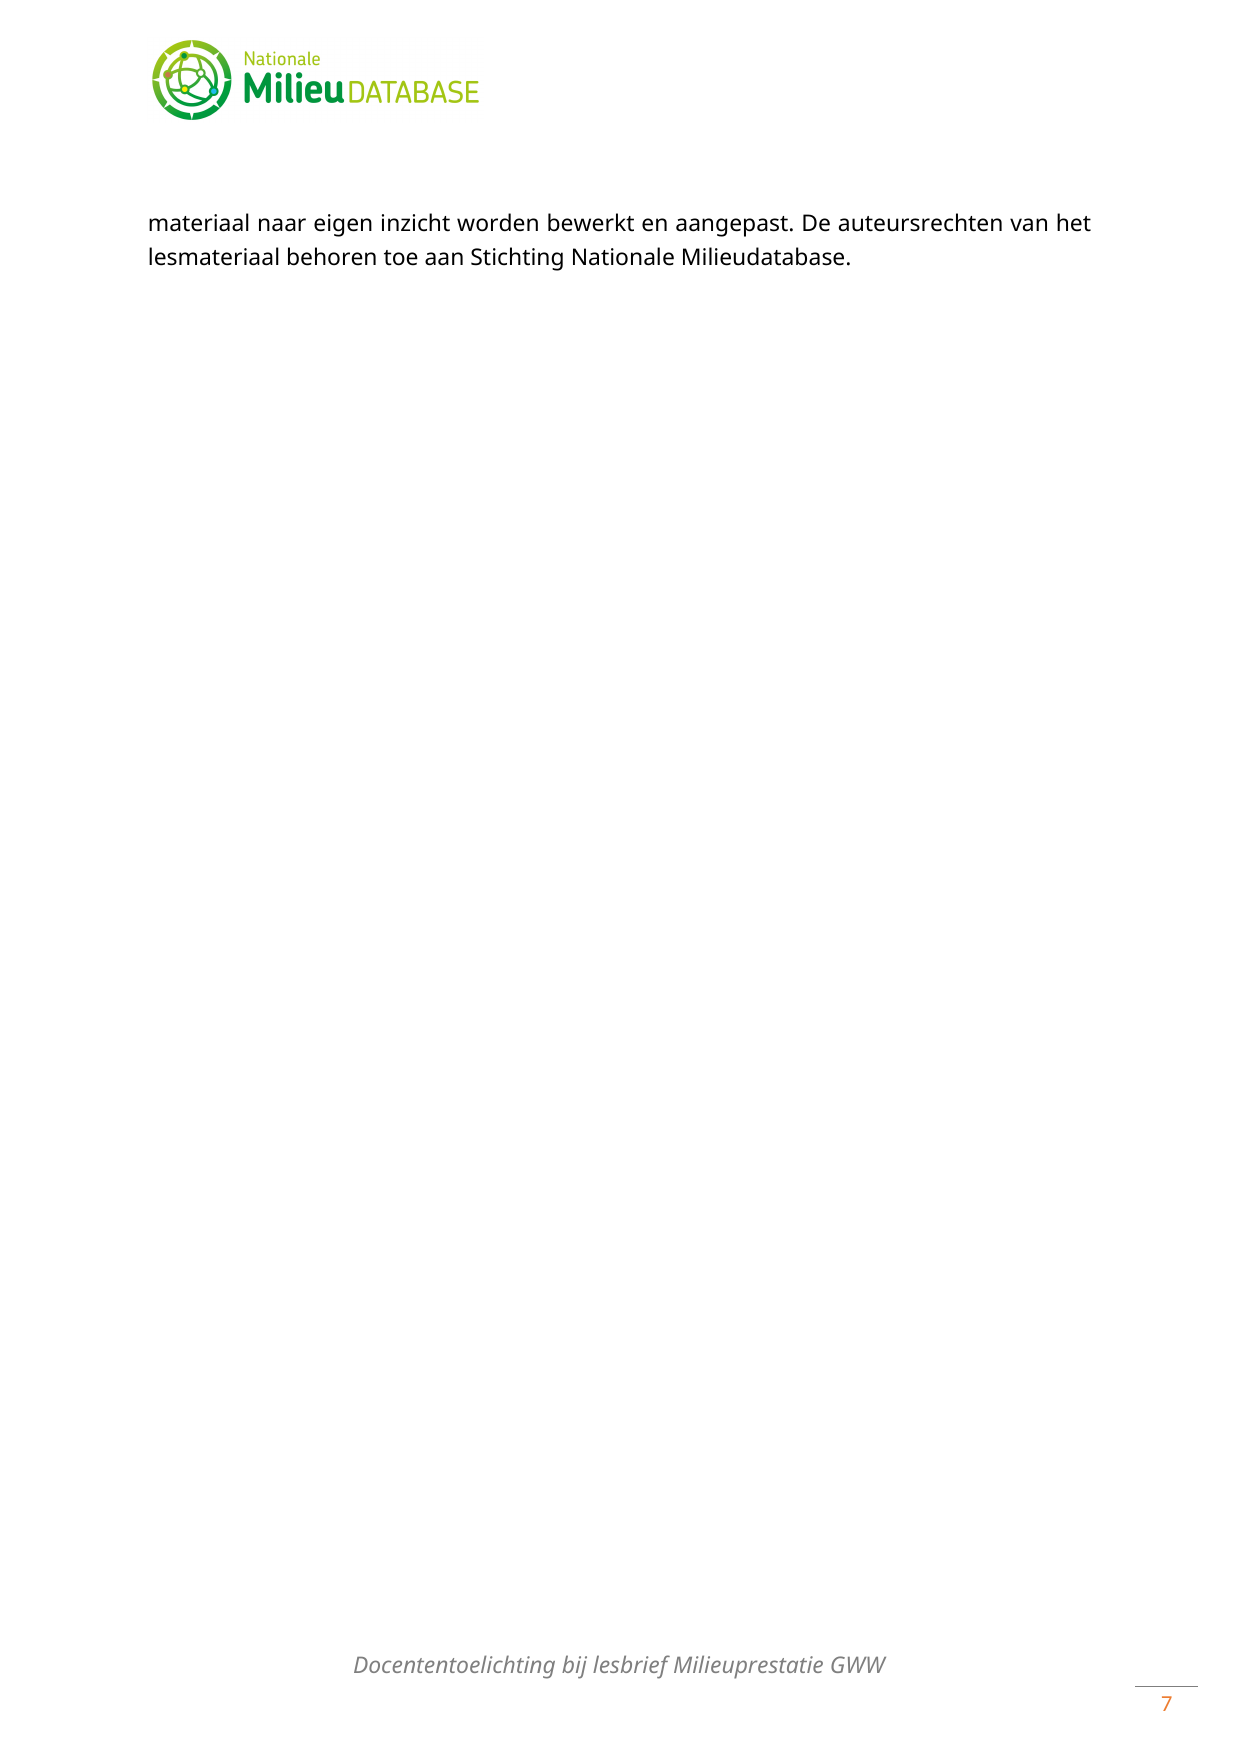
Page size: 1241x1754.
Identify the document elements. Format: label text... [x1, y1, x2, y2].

text Docenten van reguliere onderwijsinstellingen (MBO, HBO en TU) kunnen het materiaal vrij en kosteloos downloaden om te gebruiken in de lessen van door de overheid erkende onderwijsinstellingen. Voor gebruik in deze onderwijsinstellingen mag het materiaal naar eigen inzicht worden bewerkt en aangepast. De auteursrechten van het lesmateriaal behoren toe aan Stichting Nationale Milieudatabase. [148, 238, 1093, 272]
picture [147, 37, 484, 123]
